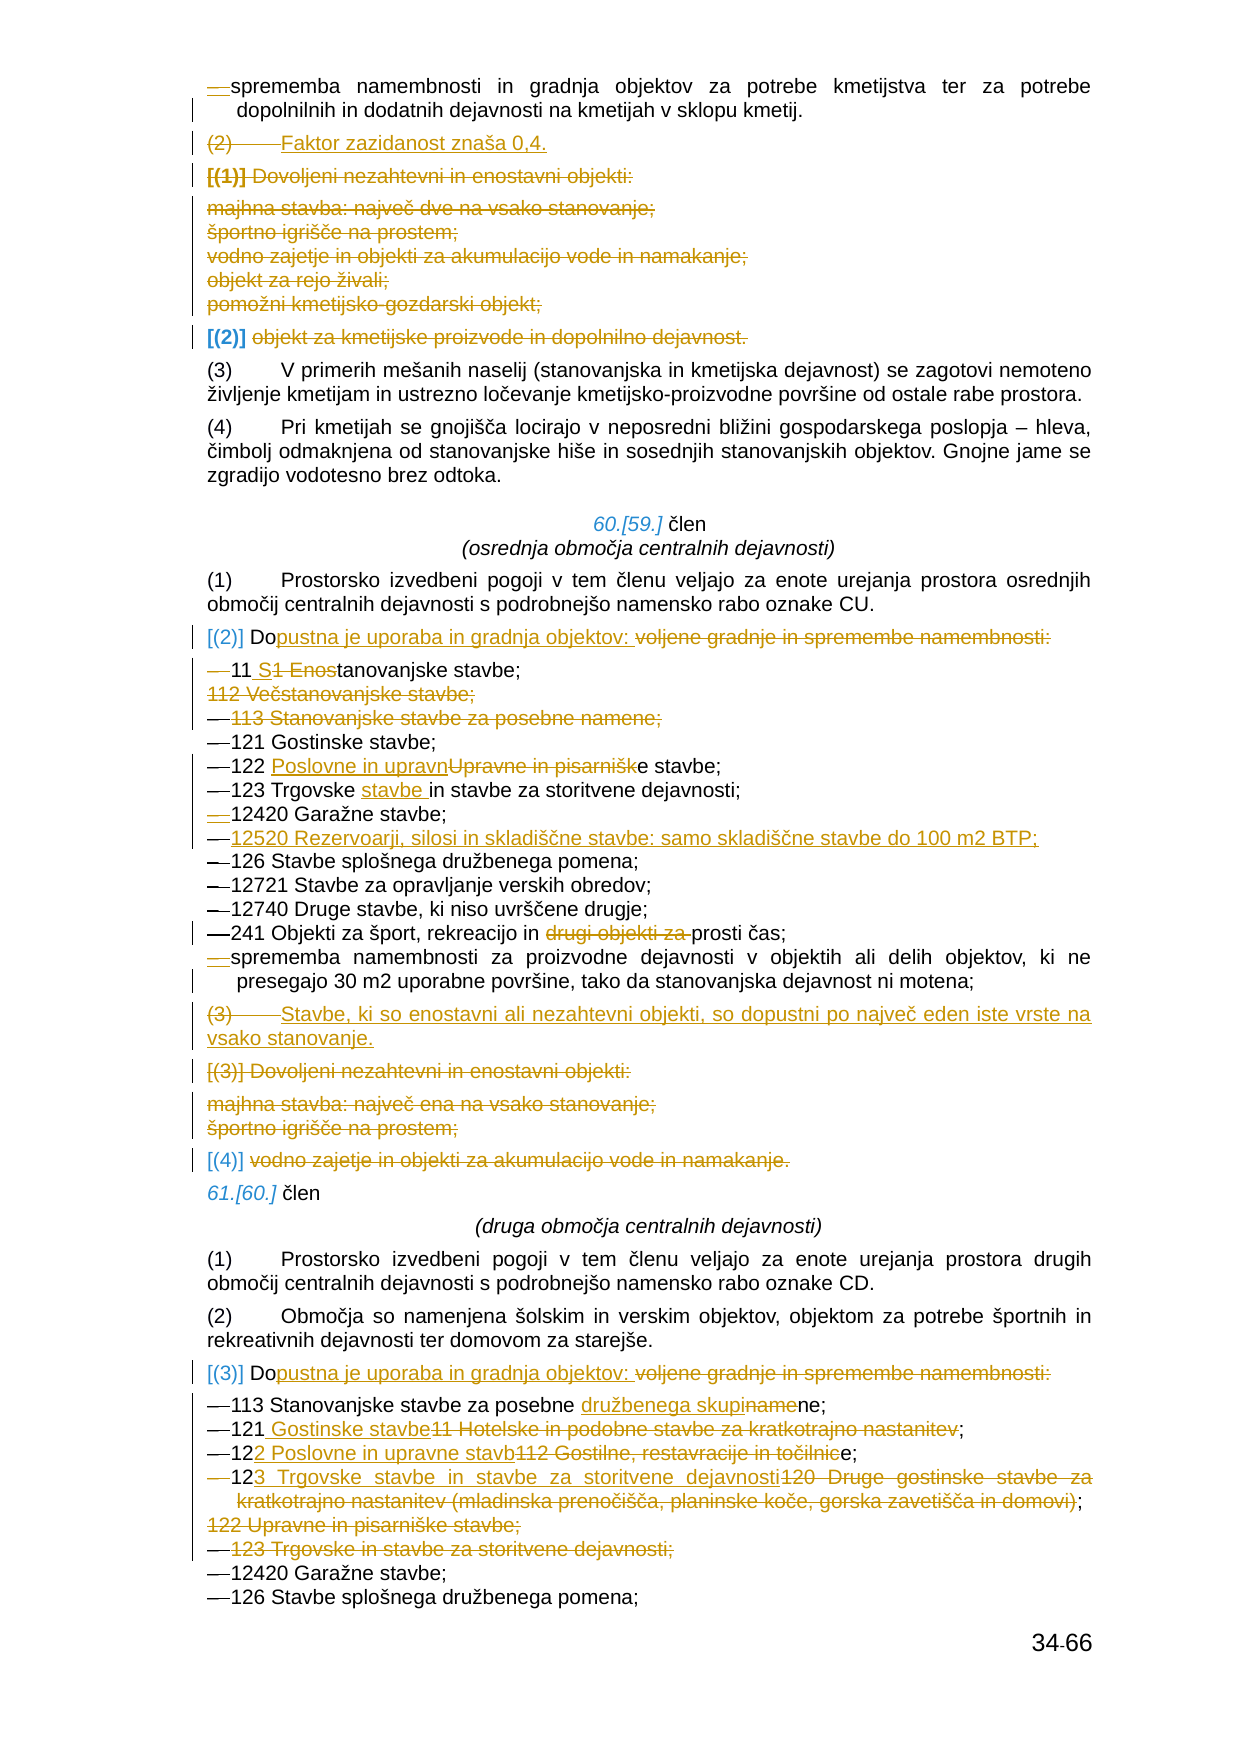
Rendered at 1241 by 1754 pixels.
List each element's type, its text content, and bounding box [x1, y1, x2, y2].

list 11tanovanjske stavbe; [207, 658, 1092, 682]
list Pri kmetijah se gnojišča locirajo v neposredni bližini gospodarskega poslopja – hleva, čimbolj odmaknjena od stanovanjske hiše in sosednjih stanovanjskih objektov. Gnojne jame se zgradijo vodotesno brez odtoka. [207, 414, 1092, 486]
list 12420 Garažne stavbe; [207, 1561, 1092, 1585]
list 12; [207, 1465, 1092, 1513]
list 126 Stavbe splošnega družbenega pomena; [207, 849, 1092, 873]
list 121 Gostinske stavbe; [207, 729, 1092, 753]
text (osrednja območja centralnih dejavnosti) [207, 535, 1092, 559]
list sprememba namembnosti in gradnja objektov za potrebe kmetijstva ter za potrebe dopolnilnih in dodatnih dejavnosti na kmetijah v sklopu kmetij. [207, 74, 1092, 122]
list Do [207, 1360, 1092, 1384]
list 12721 Stavbe za opravljanje verskih obredov; [207, 873, 1092, 897]
list 122 e stavbe; [207, 753, 1092, 777]
list člen [207, 511, 1092, 535]
list člen [207, 1181, 1092, 1205]
list 121; [207, 1417, 1092, 1441]
list 12740 Druge stavbe, ki niso uvrščene drugje; [207, 897, 1092, 921]
list Prostorsko izvedbeni pogoji v tem členu veljajo za enote urejanja prostora drugih območij centralnih dejavnosti s podrobnejšo namensko rabo oznake CD. [207, 1247, 1092, 1295]
list Območja so namenjena šolskim in verskim objektov, objektom za potrebe športnih in rekreativnih dejavnosti ter domovom za starejše. [207, 1303, 1092, 1351]
list 123 Trgovske in stavbe za storitvene dejavnosti; [207, 777, 1092, 801]
list 113 Stanovanjske stavbe za posebne ne; [207, 1393, 1092, 1417]
list 12e; [207, 1441, 1092, 1465]
list 241 Objekti za šport, rekreacijo in prosti čas; [207, 921, 1092, 945]
list 126 Stavbe splošnega družbenega pomena; [207, 1585, 1092, 1609]
text (druga območja centralnih dejavnosti) [207, 1214, 1092, 1238]
list Prostorsko izvedbeni pogoji v tem členu veljajo za enote urejanja prostora osrednjih območij centralnih dejavnosti s podrobnejšo namensko rabo oznake CU. [207, 568, 1092, 616]
list Do [207, 625, 1092, 649]
list sprememba namembnosti za proizvodne dejavnosti v objektih ali delih objektov, ki ne presegajo 30 m2 uporabne površine, tako da stanovanjska dejavnost ni motena; [207, 945, 1092, 993]
list V primerih mešanih naselij (stanovanjska in kmetijska dejavnost) se zagotovi nemoteno življenje kmetijam in ustrezno ločevanje kmetijsko-proizvodne površine od ostale rabe prostora. [207, 358, 1092, 406]
list 12420 Garažne stavbe; [207, 801, 1092, 825]
